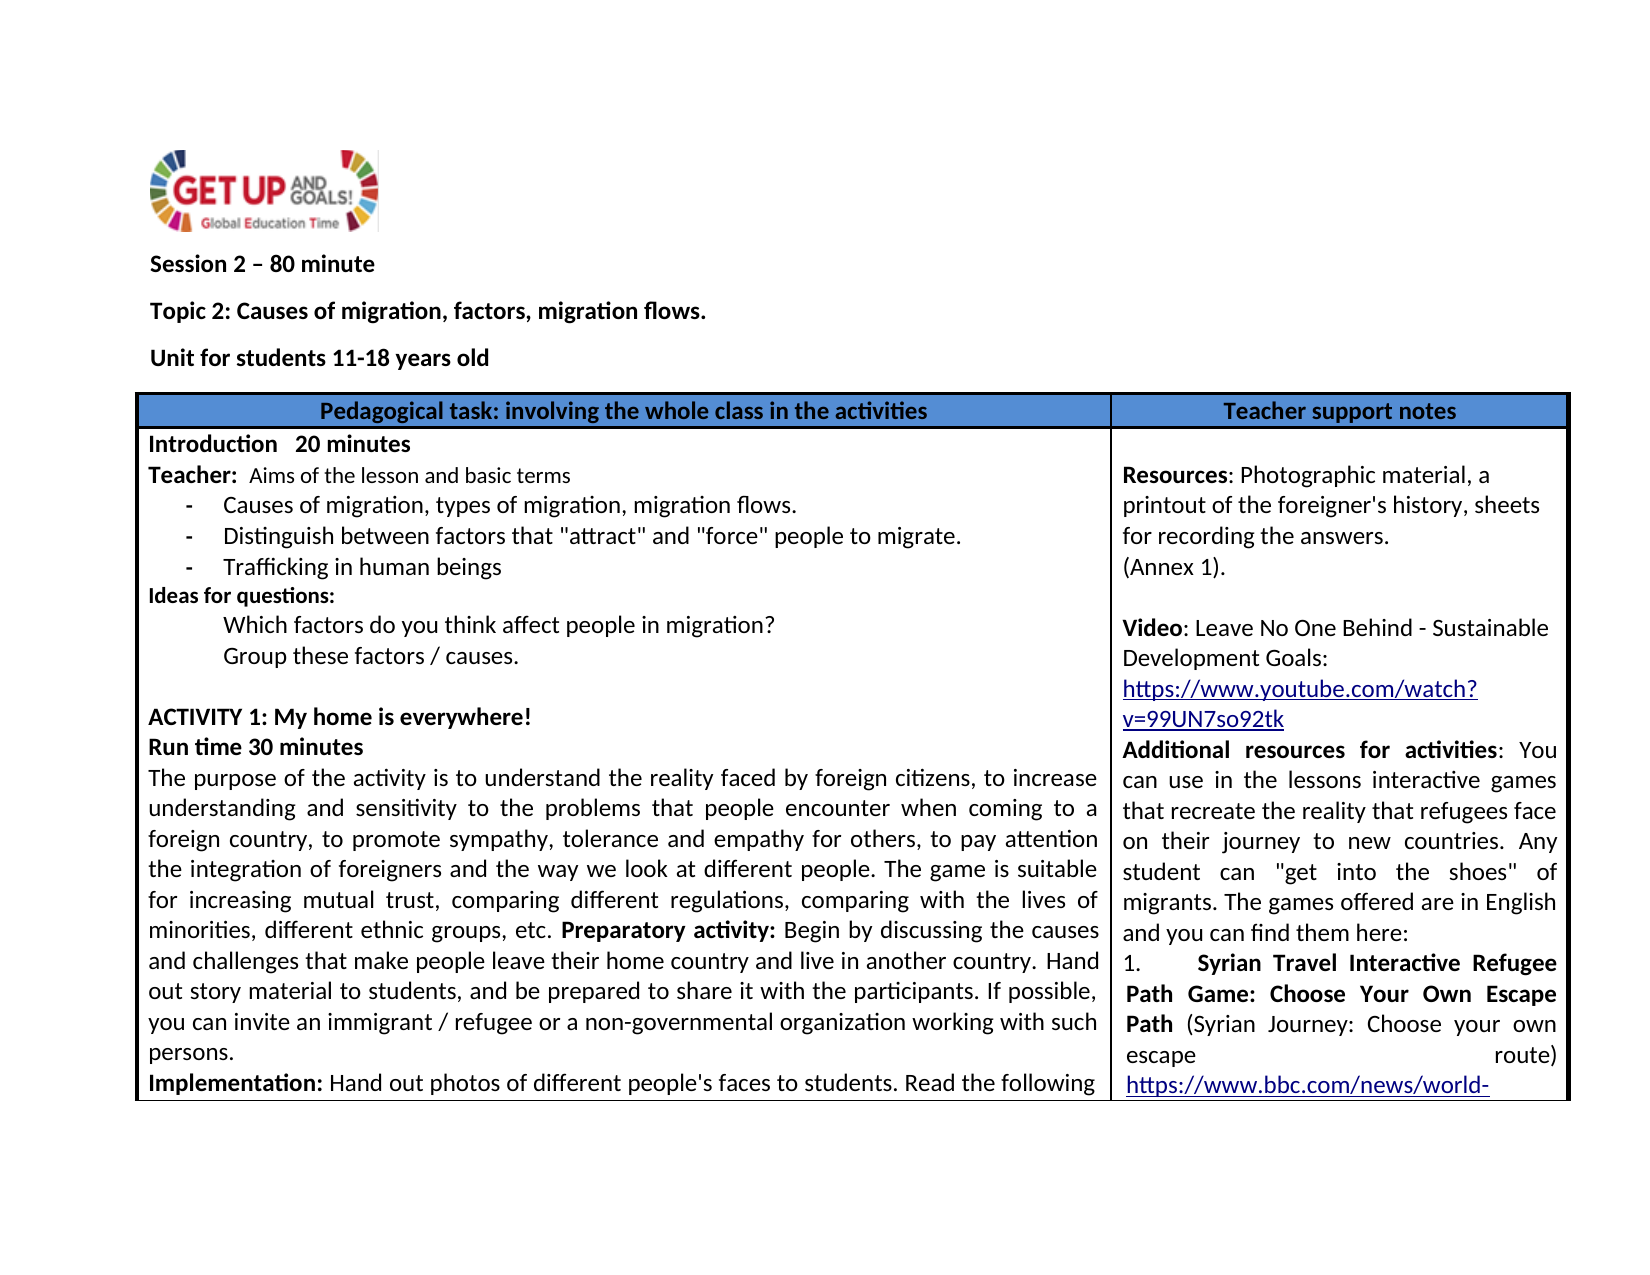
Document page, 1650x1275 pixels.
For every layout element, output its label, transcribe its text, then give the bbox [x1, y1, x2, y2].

table_header Teacher support notes [1112, 395, 1566, 426]
table_header Pedagogical task: involving the whole class in the activities [139, 395, 1110, 426]
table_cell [1112, 429, 1566, 1100]
text Unit for students 11-18 years old [150, 342, 1500, 373]
picture [150, 150, 380, 232]
text Topic 2: Causes of migration, factors, migration flows. [150, 295, 1500, 326]
text Session 2 – 80 minute [150, 248, 1500, 278]
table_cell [139, 429, 1110, 1100]
